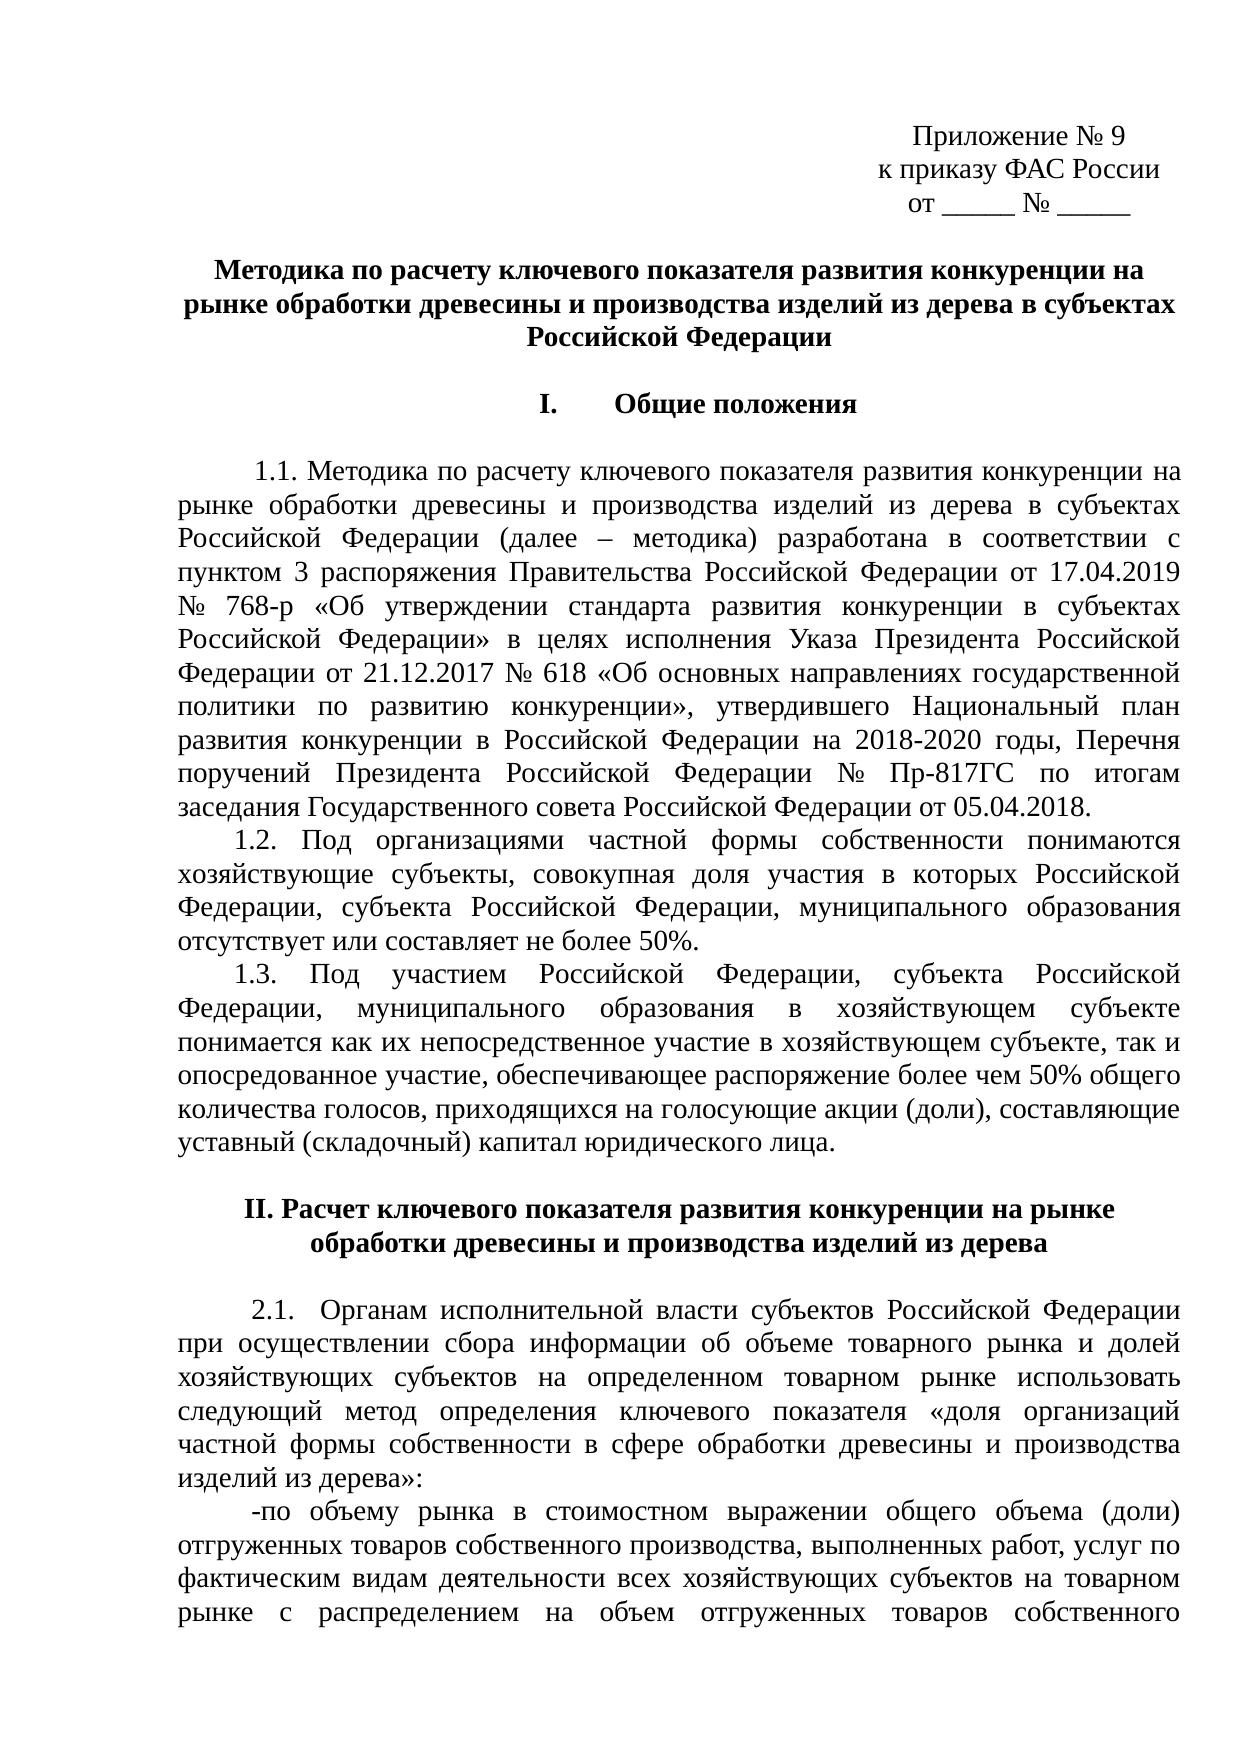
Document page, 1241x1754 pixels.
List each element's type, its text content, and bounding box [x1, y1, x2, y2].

text к приказу ФАС России [856, 152, 1181, 185]
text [177, 1493, 1181, 1627]
list Общие положения [215, 386, 1181, 420]
text 1.1. Методика по расчету ключевого показателя развития конкуренции на рынке обработки древесины и производства изделий из дерева в субъектах Российской Федерации (далее – методика) разработана в соответствии с пунктом 3 распоряжения Правительства Российской Федерации от 17.04.2019 № 768-р «Об утверждении стандарта развития конкуренции в субъектах Российской Федерации» в целях исполнения Указа Президента Российской Федерации от 21.12.2017 № 618 «Об основных направлениях государственной политики по развитию конкуренции», утвердившего Национальный план развития конкуренции в Российской Федерации на 2018-2020 годы, Перечня поручений Президента Российской Федерации № Пр-817ГС по итогам заседания Государственного совета Российской Федерации от 05.04.2018. [177, 453, 1181, 822]
text 2.1. Органам исполнительной власти субъектов Российской Федерации при осуществлении сбора информации об объеме товарного рынка и долей хозяйствующих субъектов на определенном товарном рынке использовать следующий метод определения ключевого показателя «доля организаций частной формы собственности в сфере обработки древесины и производства изделий из дерева»: [177, 1292, 1181, 1493]
text 1.3. Под участием Российской Федерации, субъекта Российской Федерации, муниципального образования в хозяйствующем субъекте понимается как их непосредственное участие в хозяйствующем субъекте, так и опосредованное участие, обеспечивающее распоряжение более чем 50% общего количества голосов, приходящихся на голосующие акции (доли), составляющие уставный (складочный) капитал юридического лица. [177, 957, 1181, 1158]
text 1.2. Под организациями частной формы собственности понимаются хозяйствующие субъекты, совокупная доля участия в которых Российской Федерации, субъекта Российской Федерации, муниципального образования отсутствует или составляет не более 50%. [177, 822, 1181, 957]
text от _____ № _____ [856, 185, 1181, 219]
text Методика по расчету ключевого показателя развития конкуренции на рынке обработки древесины и производства изделий из дерева в субъектах Российской Федерации [177, 252, 1181, 353]
text Приложение № 9 [856, 118, 1181, 152]
text II. Расчет ключевого показателя развития конкуренции на рынке обработки древесины и производства изделий из дерева [177, 1191, 1181, 1258]
